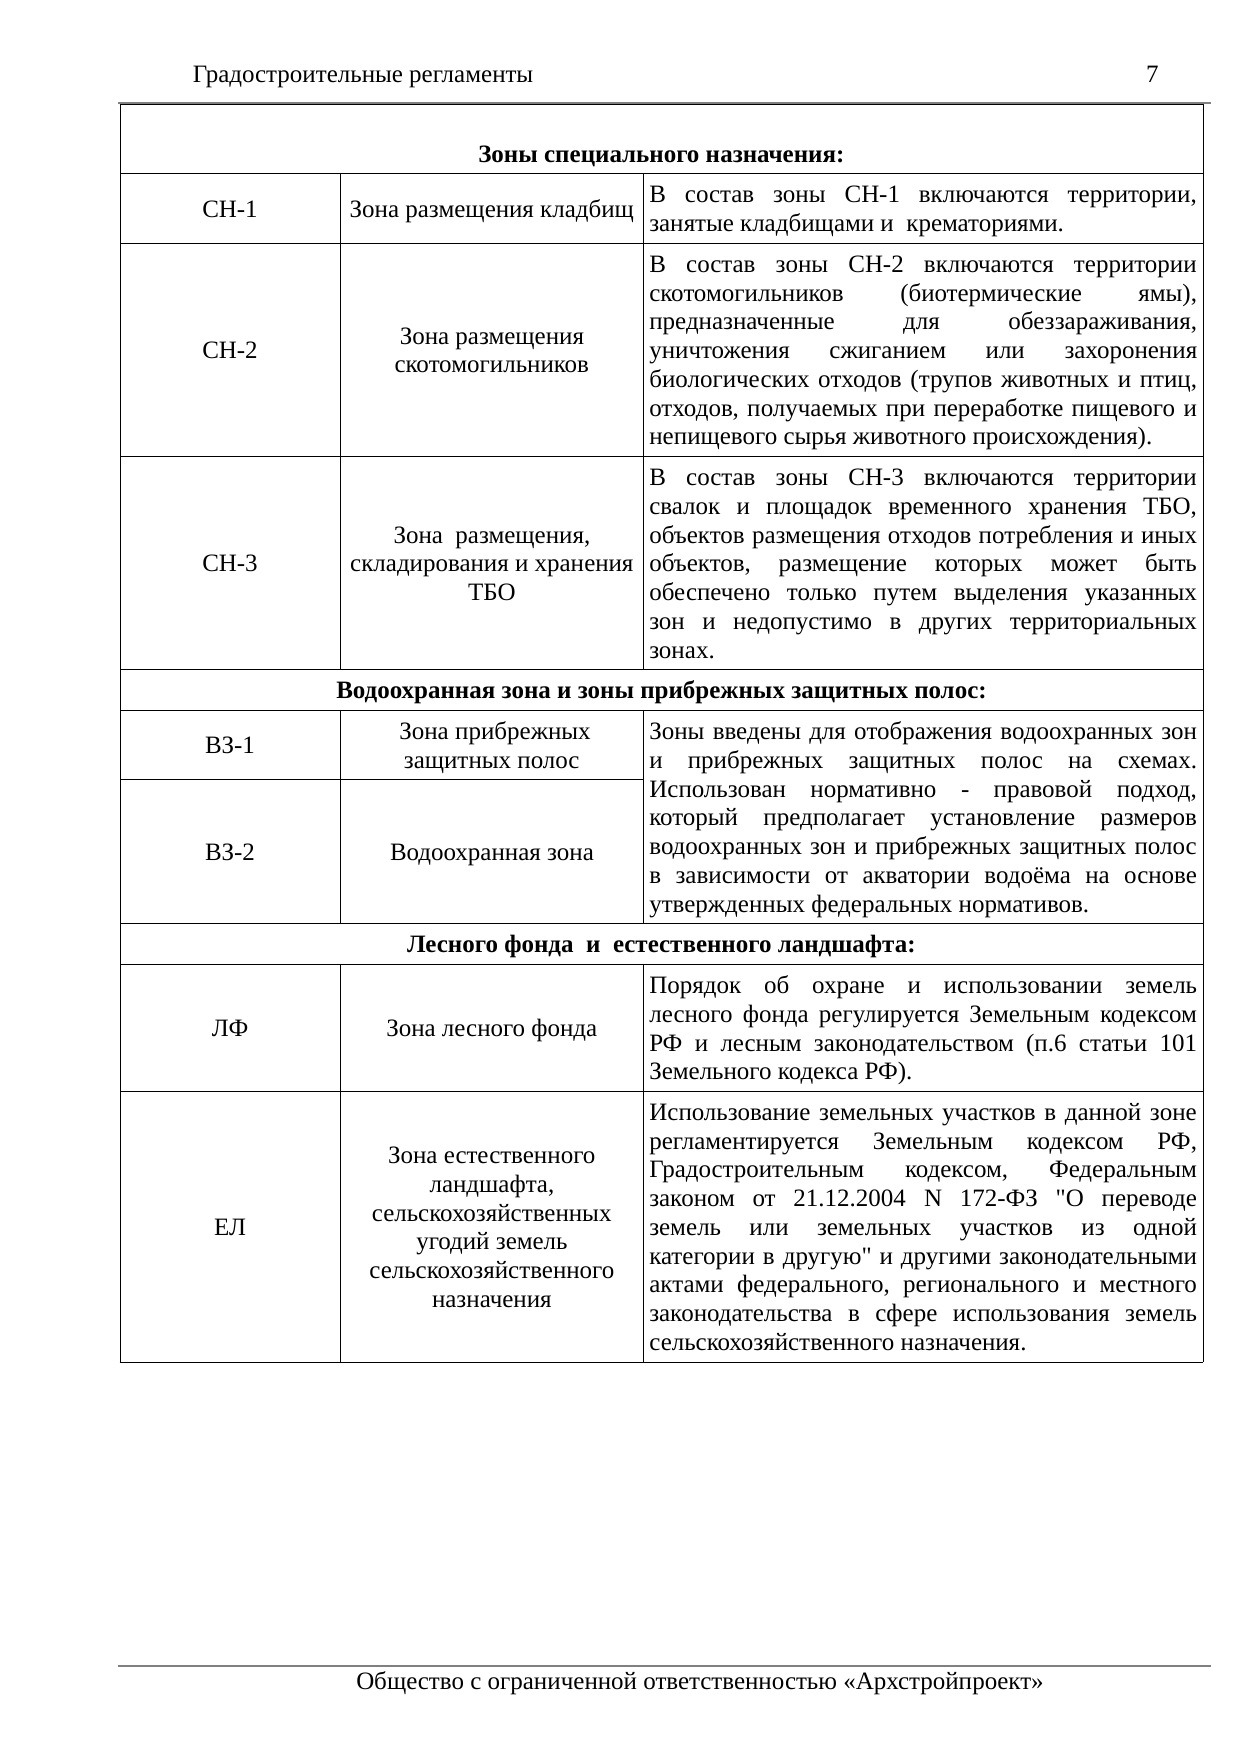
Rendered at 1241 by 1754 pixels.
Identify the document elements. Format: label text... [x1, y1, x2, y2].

table_cell Лесного фонда и естественного ландшафта: [121, 924, 1203, 964]
table_cell ЛФ [121, 965, 340, 1091]
table_cell ЕЛ [121, 1092, 340, 1362]
table_cell СН-3 [121, 457, 340, 669]
table_cell Зона прибрежных защитных полос [341, 711, 643, 779]
table_cell СН-2 [121, 244, 340, 456]
table_cell Водоохранная зона и зоны прибрежных защитных полос: [121, 670, 1203, 710]
table_cell ВЗ-2 [121, 780, 340, 923]
table_cell Использование земельных участков в данной зоне регламентируется Земельным кодексом РФ, Градостроительным кодексом, Федеральным законом от 21.12.2004 N 172-ФЗ "О переводе земель или земельных участков из одной категории в другую" и другими законодательными актами федерального, регионального и местного законодательства в сфере использования земель сельскохозяйственного назначения. [644, 1092, 1203, 1362]
table_cell В состав зоны СН-3 включаются территории свалок и площадок временного хранения ТБО, объектов размещения отходов потребления и иных объектов, размещение которых может быть обеспечено только путем выделения указанных зон и недопустимо в других территориальных зонах. [644, 457, 1203, 669]
table_cell Зоны специального назначения: [121, 105, 1203, 173]
table_cell Зона лесного фонда [341, 965, 643, 1091]
table_cell В состав зоны СН-1 включаются территории, занятые кладбищами и крематориями. [644, 174, 1203, 243]
table_cell Зона размещения кладбищ [341, 174, 643, 243]
table_cell Зона размещения, складирования и хранения ТБО [341, 457, 643, 669]
table_cell Зона естественного ландшафта, сельскохозяйственных угодий земель сельскохозяйственного назначения [341, 1092, 643, 1362]
table_cell СН-1 [121, 174, 340, 243]
table_cell ВЗ-1 [121, 711, 340, 779]
table_cell Водоохранная зона [341, 780, 643, 923]
table_cell Порядок об охране и использовании земель лесного фонда регулируется Земельным кодексом РФ и лесным законодательством (п.6 статьи 101 Земельного кодекса РФ). [644, 965, 1203, 1091]
table_cell Зоны введены для отображения водоохранных зон и прибрежных защитных полос на схемах. Использован нормативно - правовой подход, который предполагает установление размеров водоохранных зон и прибрежных защитных полос в зависимости от акватории водоёма на основе утвержденных федеральных нормативов. [644, 711, 1203, 923]
table_cell Зона размещения скотомогильников [341, 244, 643, 456]
table_cell В состав зоны СН-2 включаются территории скотомогильников (биотермические ямы), предназначенные для обеззараживания, уничтожения сжиганием или захоронения биологических отходов (трупов животных и птиц, отходов, получаемых при переработке пищевого и непищевого сырья животного происхождения). [644, 244, 1203, 456]
